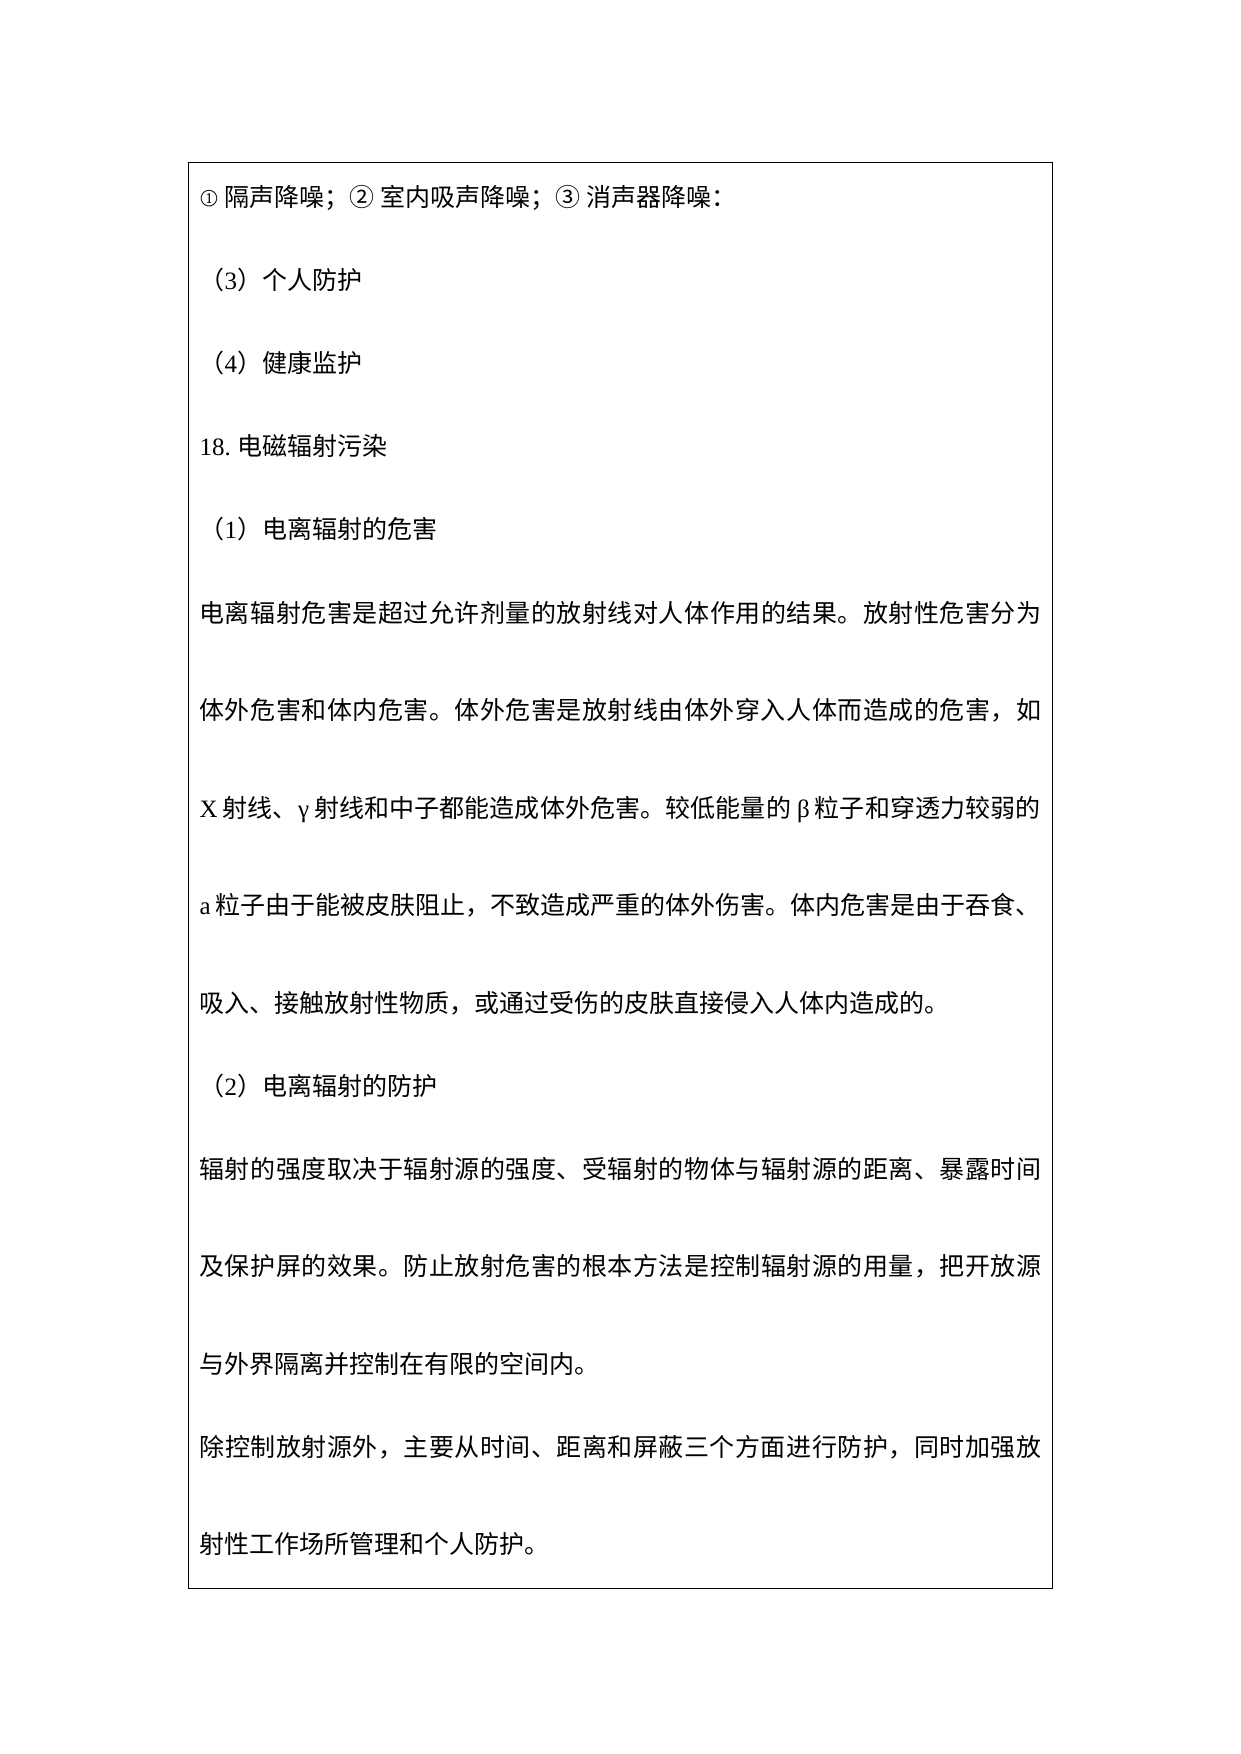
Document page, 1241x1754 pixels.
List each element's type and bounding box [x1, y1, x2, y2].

table_cell [189, 163, 1052, 1588]
